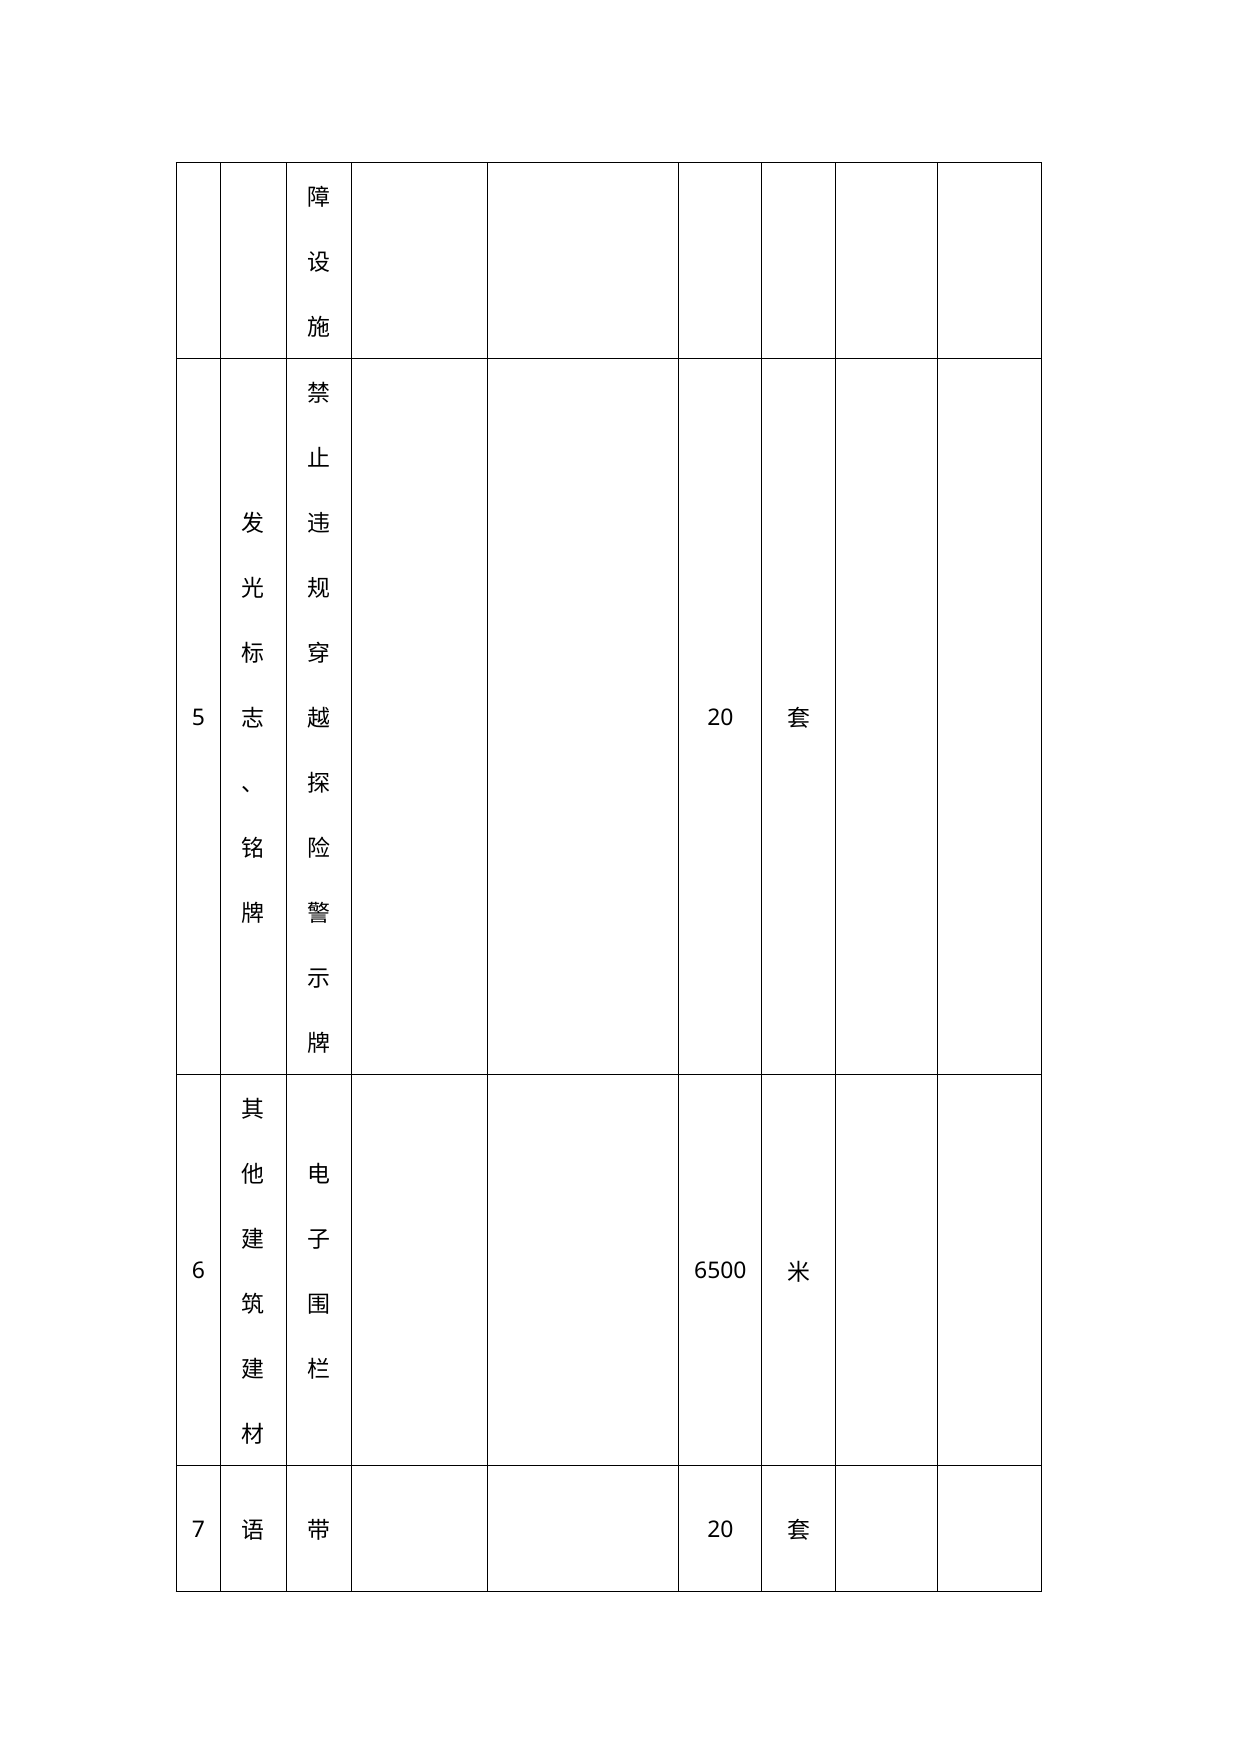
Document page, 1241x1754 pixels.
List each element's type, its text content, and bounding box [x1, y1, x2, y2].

table_cell 套 [762, 1466, 835, 1591]
table_cell [352, 359, 487, 1074]
table_cell 米 [762, 1075, 835, 1465]
table_cell 7 [177, 1466, 220, 1591]
table_cell [352, 1075, 487, 1465]
table_cell 套 [762, 359, 835, 1074]
table_cell 3 [679, 163, 761, 358]
table_cell 带喊话功能提示器 [287, 1466, 351, 1591]
table_cell [352, 163, 487, 358]
table_cell [938, 1075, 1041, 1465]
table_cell [938, 359, 1041, 1074]
table_cell 禁止违规穿越探险警示牌 [287, 359, 351, 1074]
table_cell [836, 1466, 937, 1591]
table_cell 语音语言实验室设备 [221, 1466, 286, 1591]
table_cell 电子围栏 [287, 1075, 351, 1465]
table_cell [488, 1466, 678, 1591]
table_cell 5 [177, 359, 220, 1074]
table_cell 6500 [679, 1075, 761, 1465]
table_cell 20 [679, 1466, 761, 1591]
table_cell [488, 1075, 678, 1465]
table_cell 简易路障设施 [287, 163, 351, 358]
table_cell [488, 163, 678, 358]
table_cell 6 [177, 1075, 220, 1465]
table_cell [488, 359, 678, 1074]
table_cell [836, 1075, 937, 1465]
table_cell [352, 1466, 487, 1591]
table_cell 发光标志、铭牌 [221, 359, 286, 1074]
table_cell [938, 1466, 1041, 1591]
table_cell [836, 359, 937, 1074]
table_cell 其他建筑建材 [221, 1075, 286, 1465]
table_cell 20 [679, 359, 761, 1074]
